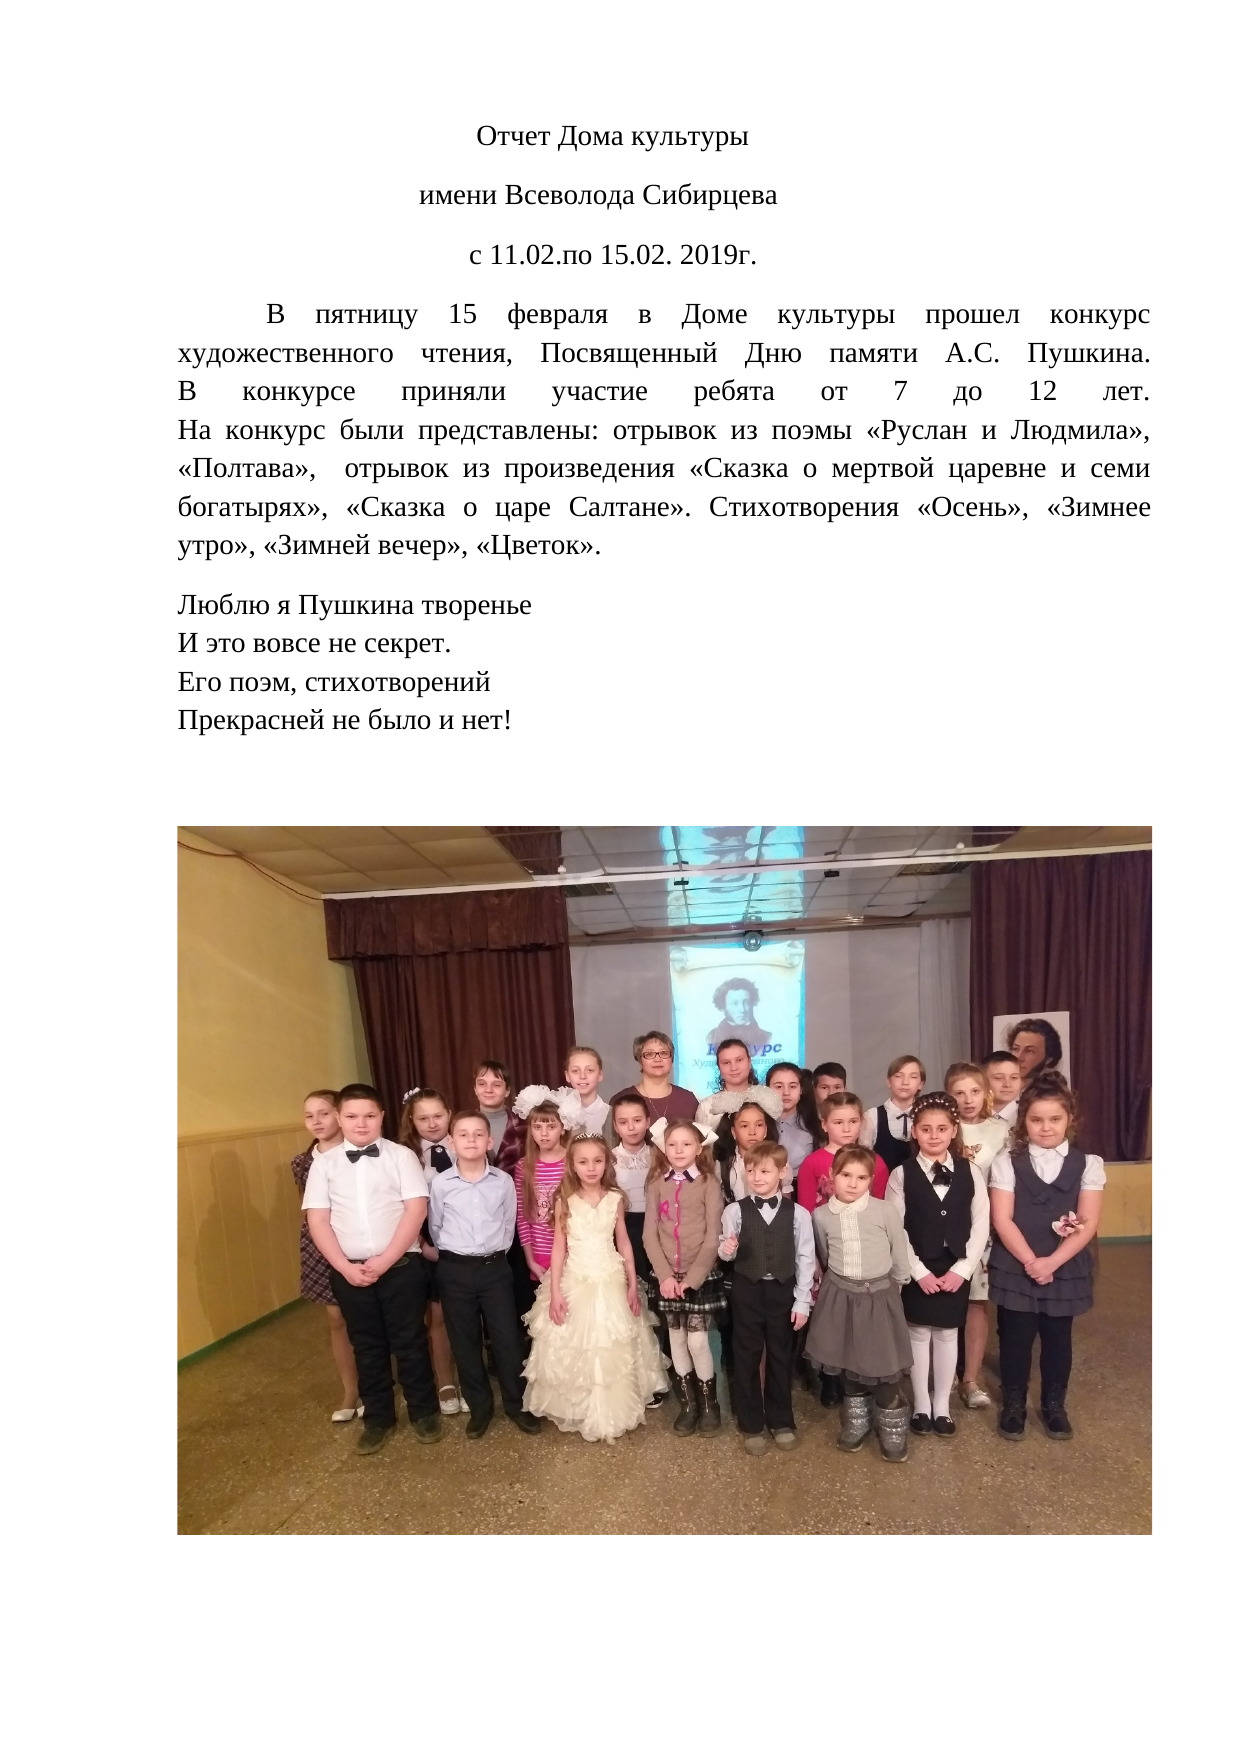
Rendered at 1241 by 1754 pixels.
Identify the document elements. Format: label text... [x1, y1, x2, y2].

text Отчет Дома культуры [177, 118, 1152, 152]
text В пятницу 15 февраля в Доме культуры прошел конкурс художественного чтения, Посвященный Дню памяти А.С. Пушкина. В конкурсе приняли участие ребята от 7 до 12 лет. На конкурс были представлены: отрывок из поэмы «Руслан и Людмила», «Полтава», отрывок из произведения «Сказка о мертвой царевне и семи богатырях», «Сказка о царе Салтане». Стихотворения «Осень», «Зимнее утро», «Зимней вечер», «Цветок». [177, 296, 1152, 561]
list имени Всеволода Сибирцева [215, 177, 1152, 211]
text Люблю я Пушкина творенье И это вовсе не секрет. Его поэм, стихотворений Прекрасней не было и нет! [177, 587, 1152, 736]
text с 11.02.по 15.02. 2019г. [177, 237, 1152, 270]
picture [177, 826, 1153, 1535]
